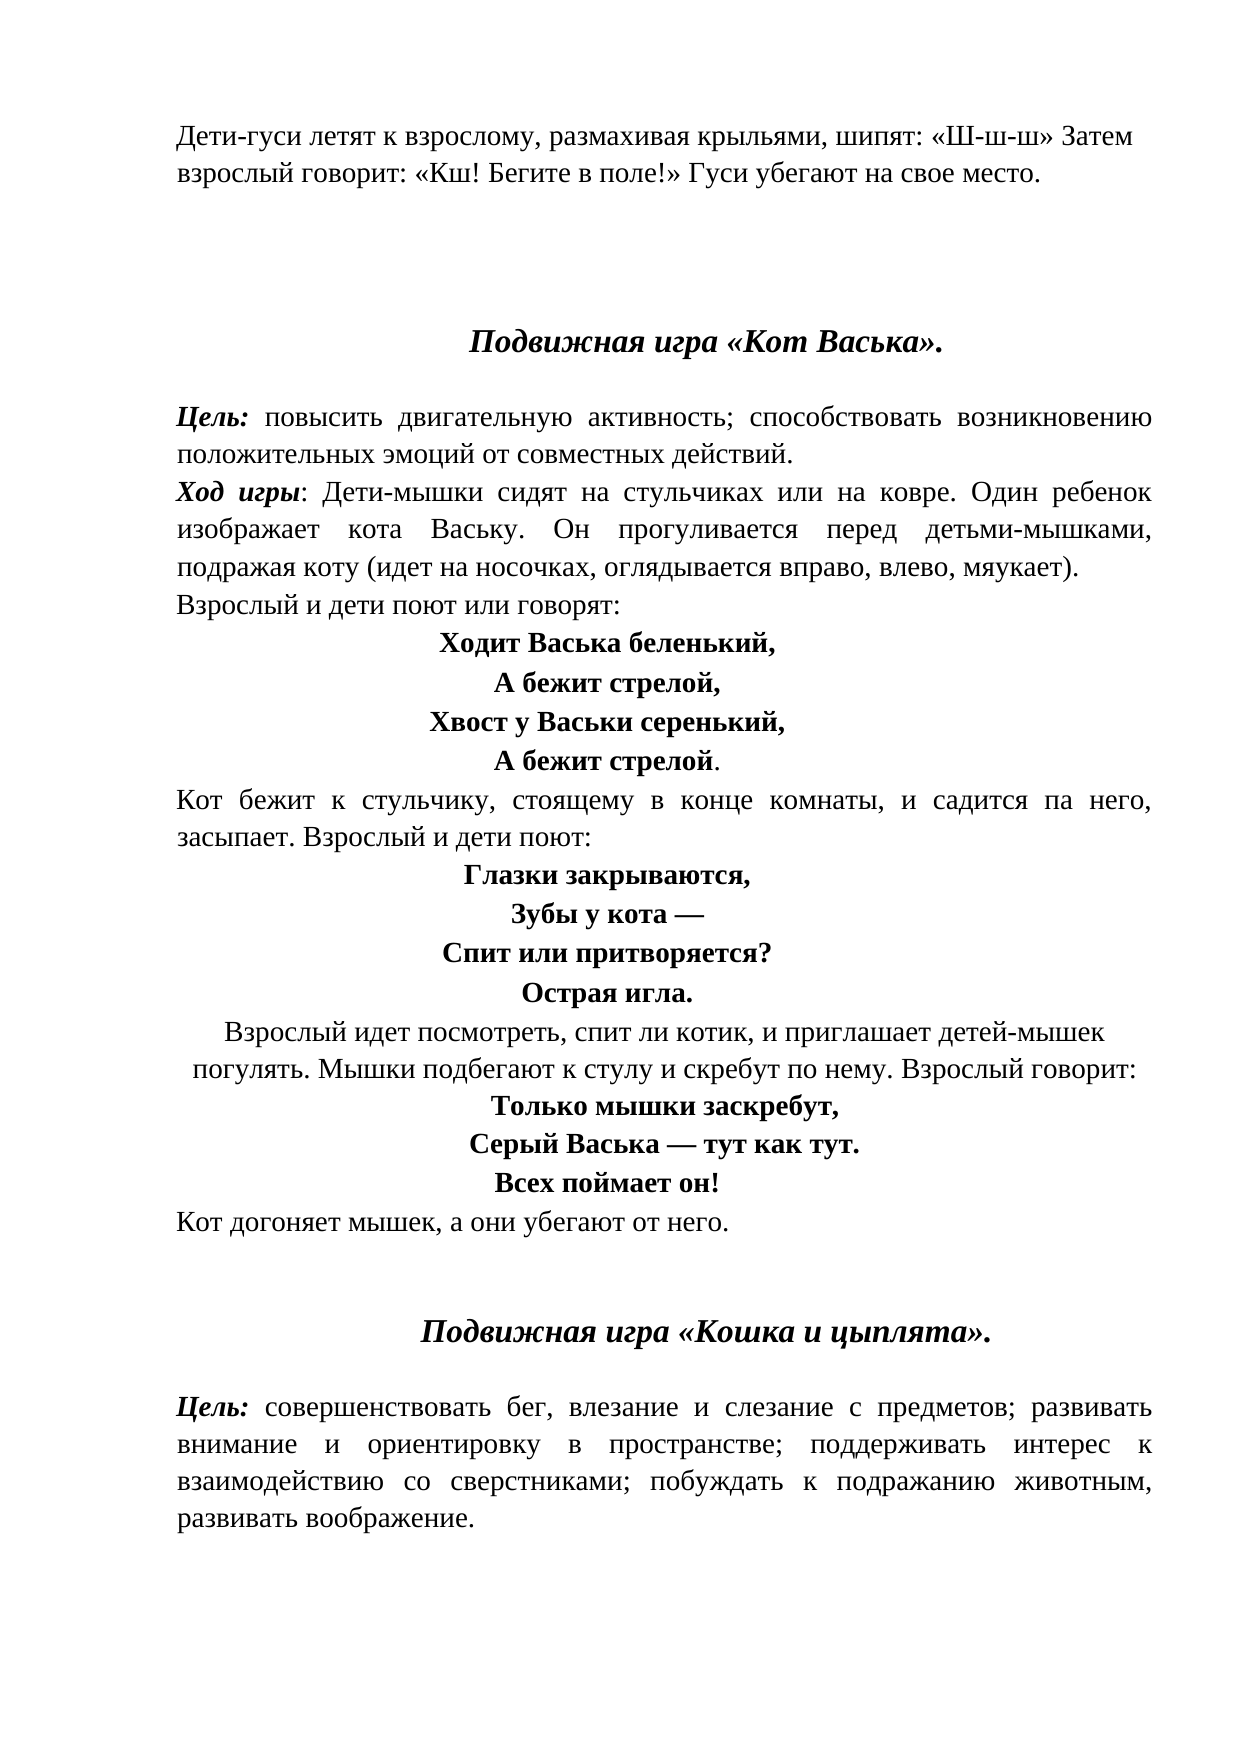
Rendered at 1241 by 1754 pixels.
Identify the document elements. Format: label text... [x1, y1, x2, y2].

text Зубы у кота — [176, 897, 1038, 930]
text Взрослый и дети поют или говорят: [176, 587, 1153, 621]
text Подвижная игра «Кот Васька». [176, 321, 1240, 359]
text Кот бежит к стульчику, стоящему в конце комнаты, и садится па него, засыпает. Взрослый и дети поют: [176, 782, 1153, 853]
text Спит или притворяется? [176, 936, 1038, 969]
text Подвижная игра «Кошка и цыплята». [176, 1311, 1240, 1350]
text Серый Васька — тут как тут. [176, 1127, 1153, 1160]
text А бежит стрелой. [176, 743, 1038, 776]
text Дети-гуси летят к взрослому, размахивая крыльями, шипят: «Ш-ш-ш» Затем взрослый говорит: «Кш! Бегите в поле!» Гуси убегают на свое место. [176, 118, 1134, 189]
text Всех поймает он! [176, 1165, 1038, 1198]
text А бежит стрелой, [176, 665, 1038, 698]
text Ход игры: Дети-мышки сидят на стульчиках или на ковре. Один ребенок изображает кота Ваську. Он прогуливается перед детьми-мышками, подражая коту (идет на носочках, оглядывается вправо, влево, мяукает). [176, 474, 1153, 582]
text Острая игла. [176, 975, 1038, 1008]
text Взрослый идет посмотреть, спит ли котик, и приглашает детей-мышек погулять. Мышки подбегают к стулу и скребут по нему. Взрослый говорит: Только мышки заскребут, [176, 1014, 1153, 1122]
text Цель: повысить двигательную активность; способствовать возникновению положительных эмоций от совместных действий. [176, 399, 1153, 469]
text Хвост у Васьки серенький, [176, 704, 1038, 737]
text Глазки закрываются, [176, 857, 1038, 891]
text Кот догоняет мышек, а они убегают от него. [176, 1204, 1153, 1238]
text Ходит Васька беленький, [176, 626, 1038, 659]
text Цель: совершенствовать бег, влезание и слезание с предметов; развивать внимание и ориентировку в пространстве; поддерживать интерес к взаимодействию со сверстниками; побуждать к подражанию животным, развивать воображение. [176, 1389, 1153, 1534]
